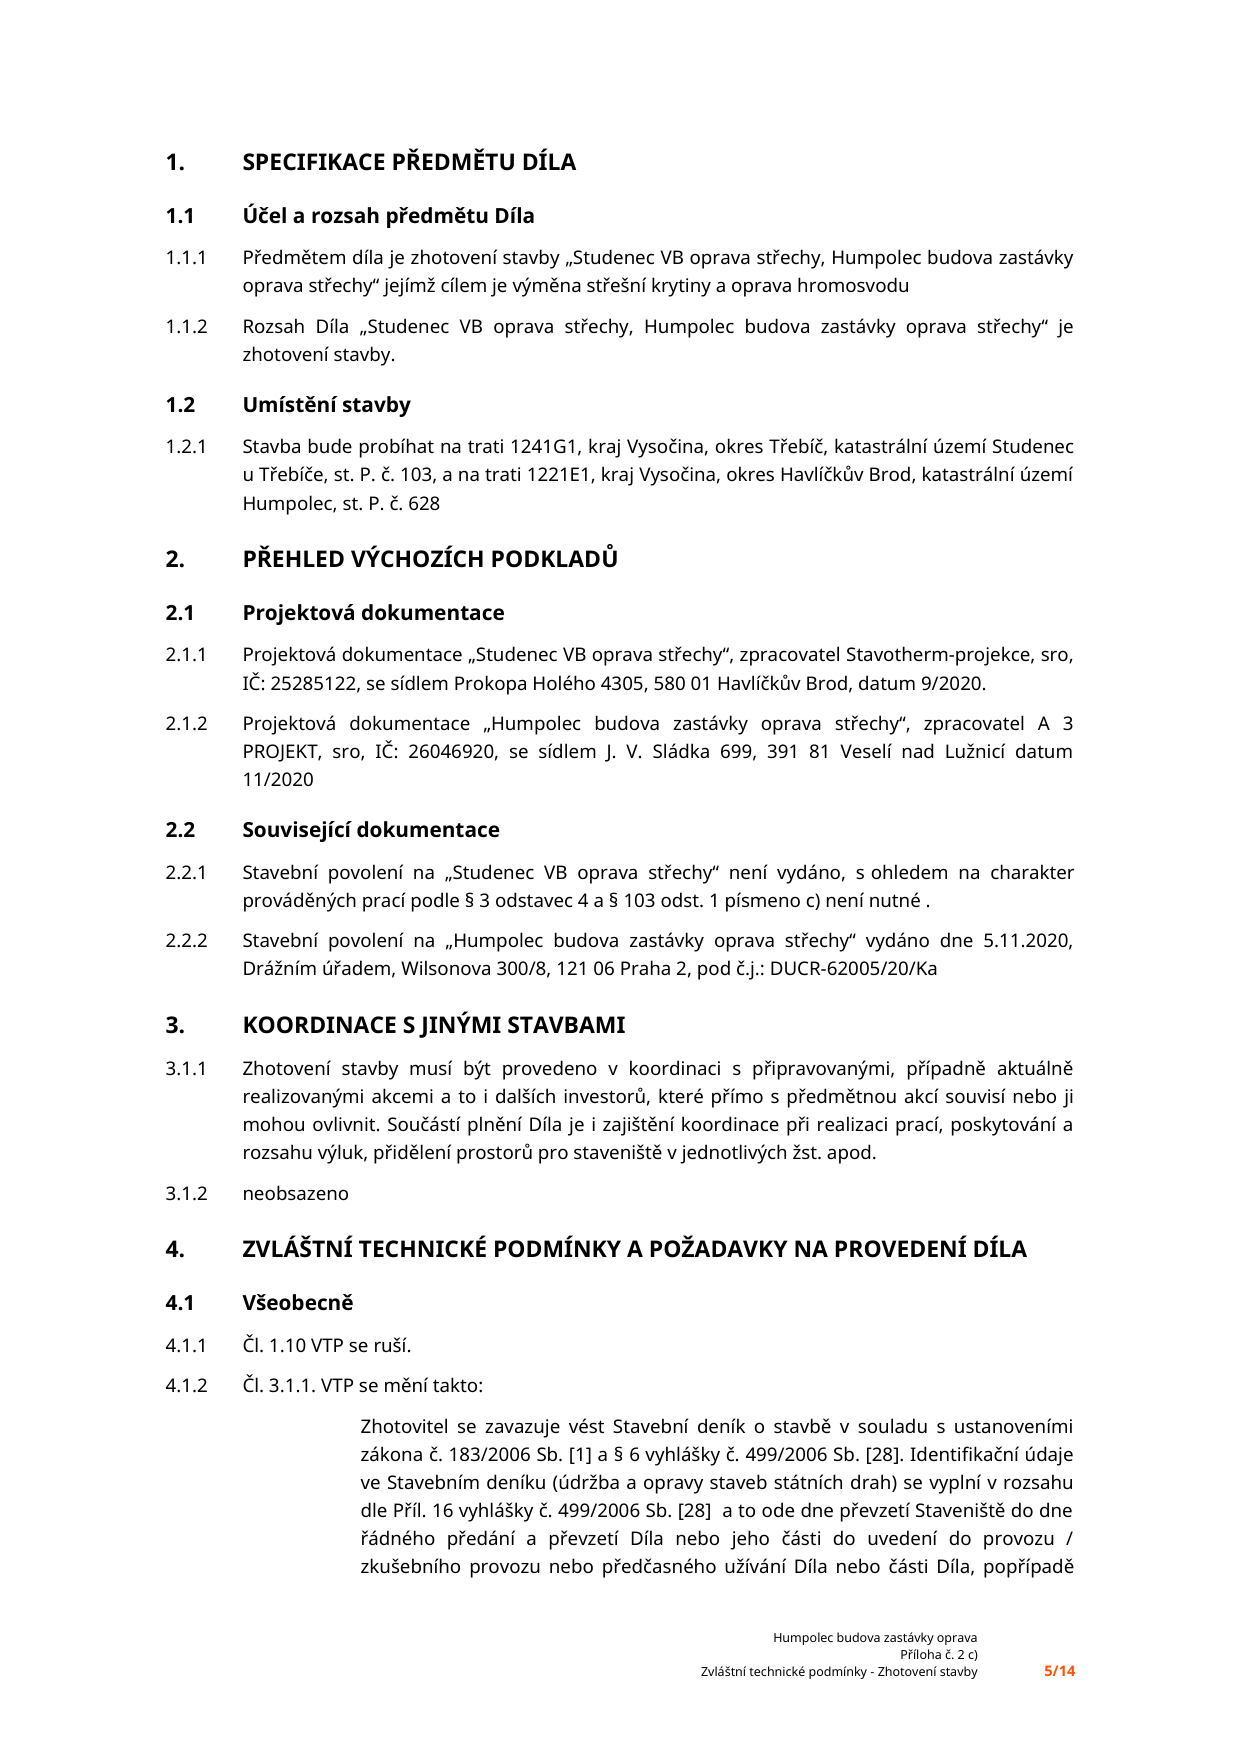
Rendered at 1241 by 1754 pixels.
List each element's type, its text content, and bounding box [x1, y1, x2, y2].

text Předmětem díla je zhotovení stavby „Studenec VB oprava střechy, Humpolec budova zastávky oprava střechy“ jejímž cílem je výměna střešní krytiny a oprava hromosvodu [165, 244, 1075, 298]
text Stavba bude probíhat na trati 1241G1, kraj Vysočina, okres Třebíč, katastrální území Studenec u Třebíče, st. P. č. 103, a na trati 1221E1, kraj Vysočina, okres Havlíčkův Brod, katastrální území Humpolec, st. P. č. 628 [165, 434, 1075, 515]
text SPECIFIKACE PŘEDMĚTU DÍLA [165, 146, 1075, 177]
text Související dokumentace [165, 815, 1075, 844]
text Stavební povolení na „Humpolec budova zastávky oprava střechy“ vydáno dne 5.11.2020, Drážním úřadem, Wilsonova 300/8, 121 06 Praha 2, pod č.j.: DUCR-62005/20/Ka [165, 927, 1075, 981]
text KOORDINACE S JINÝMI STAVBAMI [165, 1008, 1075, 1040]
text Projektová dokumentace [165, 598, 1075, 626]
text neobsazeno [165, 1180, 1075, 1206]
text Čl. 1.10 VTP se ruší. [165, 1332, 1075, 1357]
text Čl. 3.1.1. VTP se mění takto: [165, 1372, 1075, 1398]
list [360, 1413, 1075, 1579]
text Projektová dokumentace „Studenec VB oprava střechy“, zpracovatel Stavotherm-projekce, sro, IČ: 25285122, se sídlem Prokopa Holého 4305, 580 01 Havlíčkův Brod, datum 9/2020. [165, 642, 1075, 695]
text Účel a rozsah předmětu Díla [165, 201, 1075, 229]
text ZVLÁŠTNÍ TECHNICKÉ PODMÍNKY A POŽADAVKY NA PROVEDENÍ DÍLA [165, 1233, 1075, 1264]
text PŘEHLED VÝCHOZÍCH PODKLADŮ [165, 543, 1075, 574]
text Stavební povolení na „Studenec VB oprava střechy“ není vydáno, s ohledem na charakter prováděných prací podle § 3 odstavec 4 a § 103 odst. 1 písmeno c) není nutné . [165, 859, 1075, 912]
text Projektová dokumentace „Humpolec budova zastávky oprava střechy“, zpracovatel A 3 PROJEKT, sro, IČ: 26046920, se sídlem J. V. Sládka 699, 391 81 Veselí nad Lužnicí datum 11/2020 [165, 710, 1075, 792]
text Všeobecně [165, 1288, 1075, 1317]
text Rozsah Díla „Studenec VB oprava střechy, Humpolec budova zastávky oprava střechy“ je zhotovení stavby. [165, 313, 1075, 367]
text Zhotovení stavby musí být provedeno v koordinaci s připravovanými, případně aktuálně realizovanými akcemi a to i dalších investorů, které přímo s předmětnou akcí souvisí nebo ji mohou ovlivnit. Součástí plnění Díla je i zajištění koordinace při realizaci prací, poskytování a rozsahu výluk, přidělení prostorů pro staveniště v jednotlivých žst. apod. [165, 1055, 1075, 1165]
text Umístění stavby [165, 390, 1075, 418]
